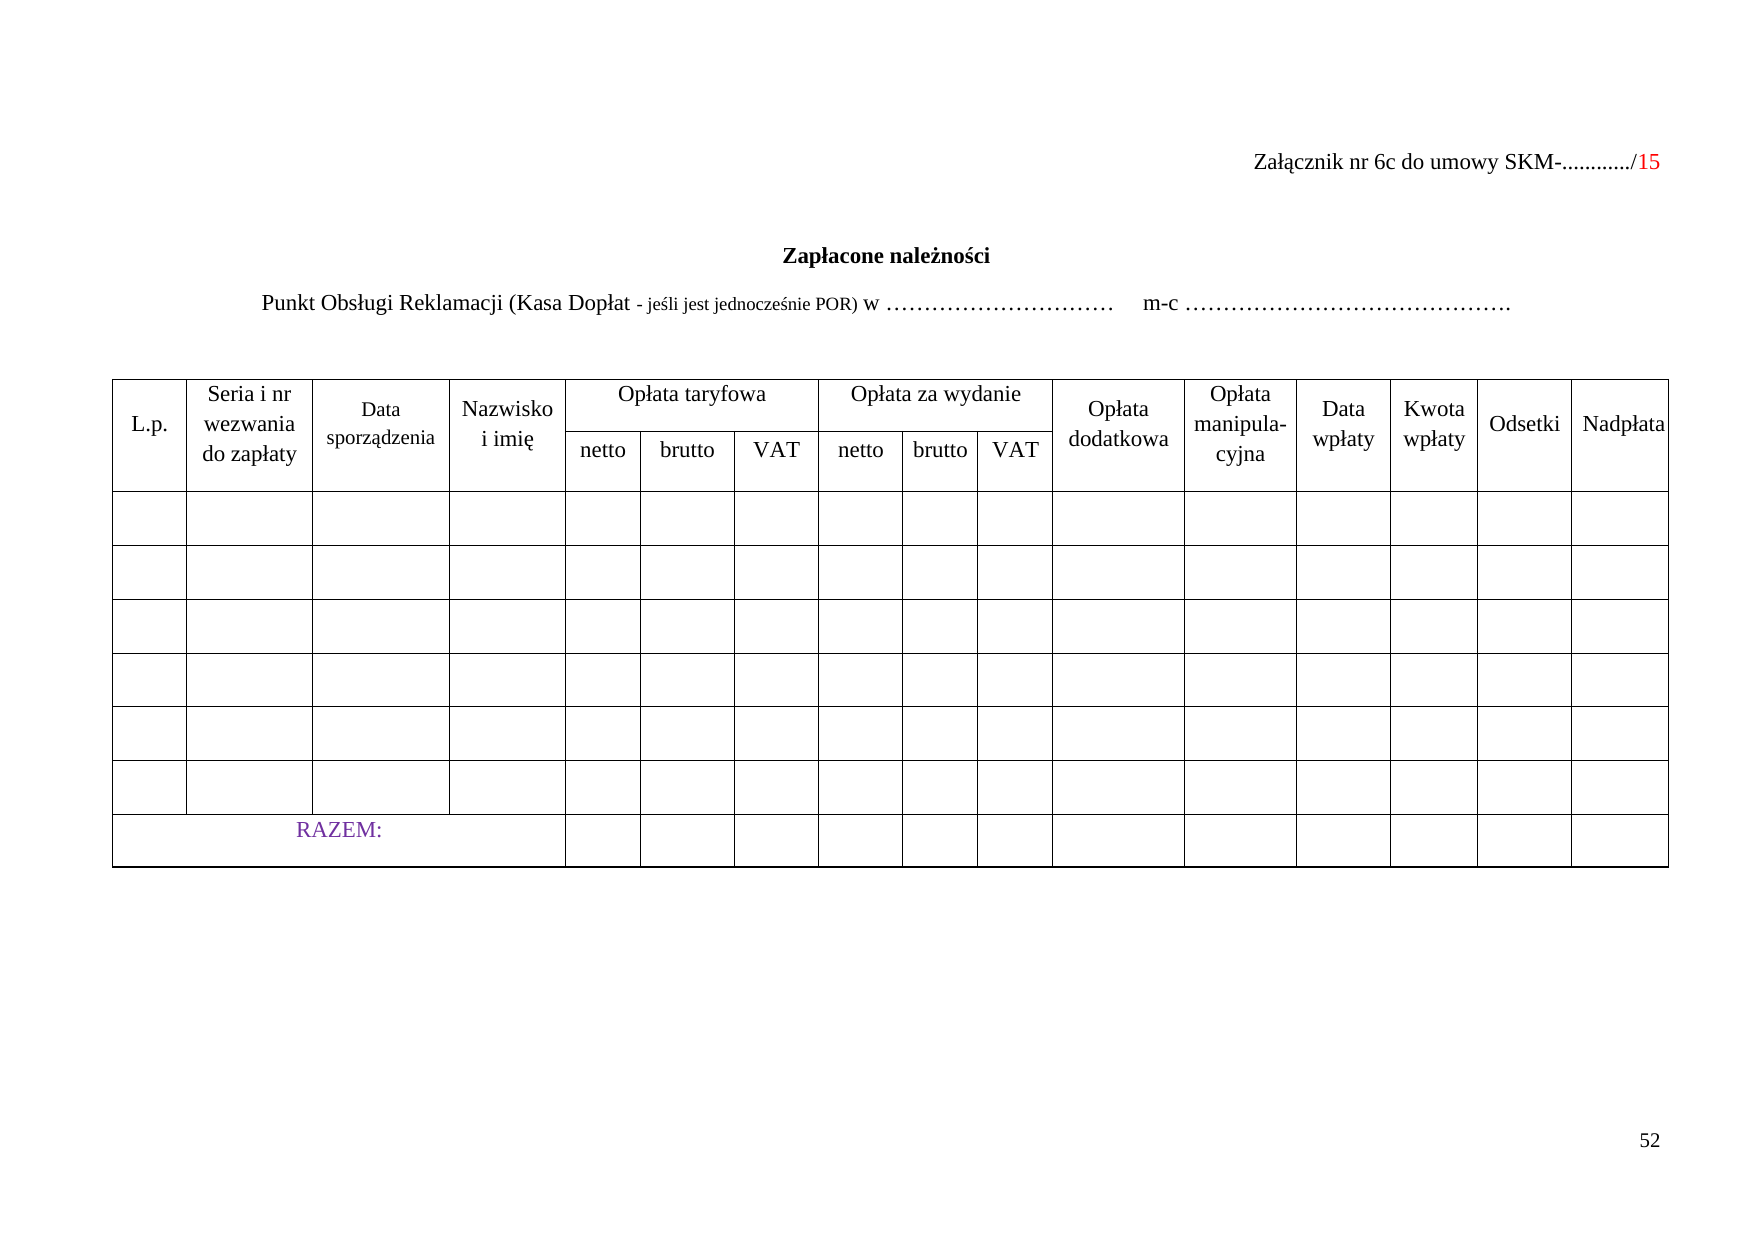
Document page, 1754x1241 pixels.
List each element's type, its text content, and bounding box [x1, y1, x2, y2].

text Zapłacone należności [112, 242, 1660, 268]
text Punkt Obsługi Reklamacji (Kasa Dopłat - jeśli jest jednocześnie POR) w ………………………… m-c ……………………………………. [112, 289, 1660, 316]
text Załącznik nr 6c do umowy SKM-............/15 [112, 148, 1660, 174]
